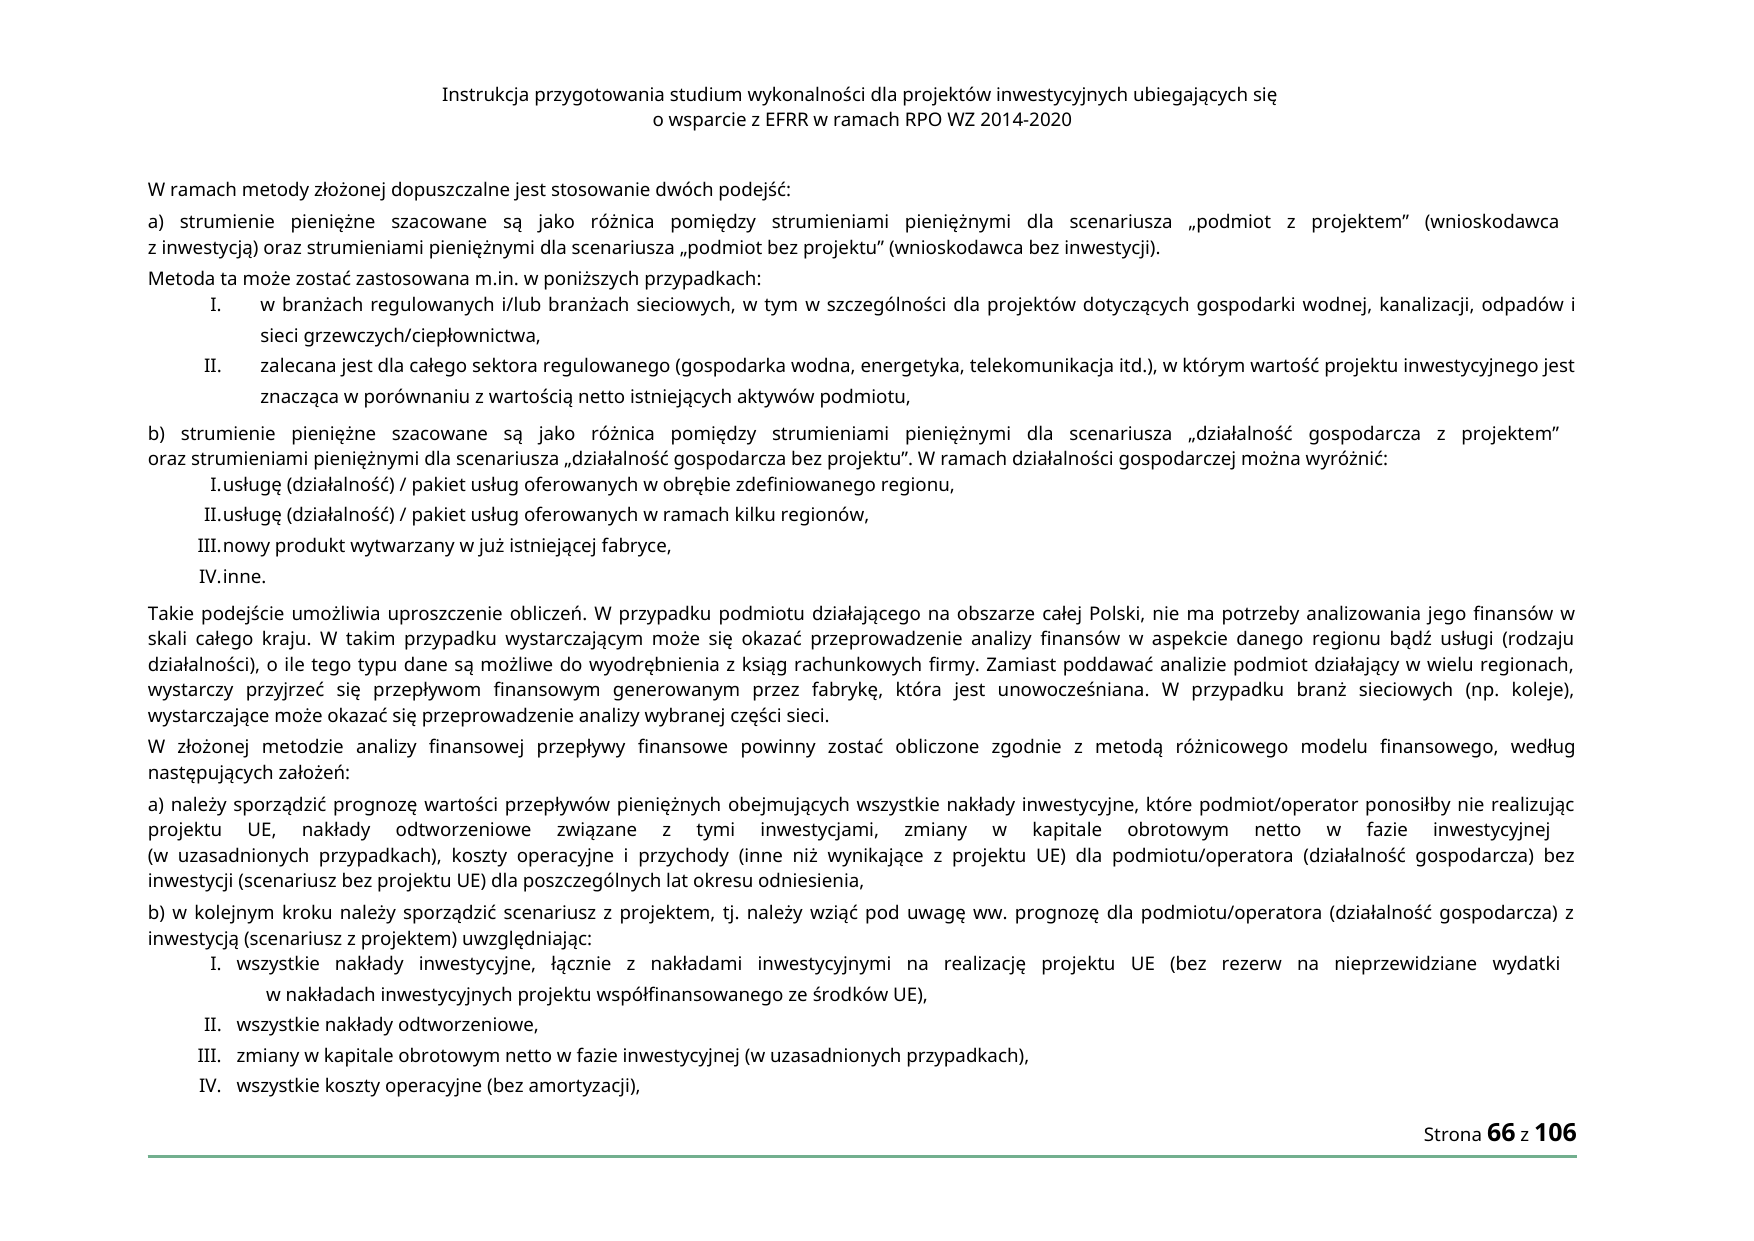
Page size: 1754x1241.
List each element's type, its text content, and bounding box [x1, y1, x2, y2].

text W złożonej metodzie analizy finansowej przepływy finansowe powinny zostać obliczone zgodnie z metodą różnicowego modelu finansowego, według następujących założeń: [148, 734, 1577, 785]
list wszystkie koszty operacyjne (bez amortyzacji), [222, 1073, 1577, 1098]
text W ramach metody złożonej dopuszczalne jest stosowanie dwóch podejść: [148, 177, 1577, 202]
text b) w kolejnym kroku należy sporządzić scenariusz z projektem, tj. należy wziąć pod uwagę ww. prognozę dla podmiotu/operatora (działalność gospodarcza) z inwestycją (scenariusz z projektem) uwzględniając: [148, 899, 1577, 950]
list wszystkie nakłady odtworzeniowe, [222, 1012, 1577, 1037]
text a) strumienie pieniężne szacowane są jako różnica pomiędzy strumieniami pieniężnymi dla scenariusza „podmiot z projektem” (wnioskodawca z inwestycją) oraz strumieniami pieniężnymi dla scenariusza „podmiot bez projektu” (wnioskodawca bez inwestycji). [148, 208, 1577, 259]
list w branżach regulowanych i/lub branżach sieciowych, w tym w szczególności dla projektów dotyczących gospodarki wodnej, kanalizacji, odpadów i sieci grzewczych/ciepłownictwa, [222, 291, 1577, 347]
list inne. [222, 563, 1577, 588]
list zmiany w kapitale obrotowym netto w fazie inwestycyjnej (w uzasadnionych przypadkach), [222, 1042, 1577, 1068]
list usługę (działalność) / pakiet usług oferowanych w obrębie zdefiniowanego regionu, [222, 471, 1577, 497]
text a) należy sporządzić prognozę wartości przepływów pieniężnych obejmujących wszystkie nakłady inwestycyjne, które podmiot/operator ponosiłby nie realizując projektu UE, nakłady odtworzeniowe związane z tymi inwestycjami, zmiany w kapitale obrotowym netto w fazie inwestycyjnej (w uzasadnionych przypadkach), koszty operacyjne i przychody (inne niż wynikające z projektu UE) dla podmiotu/operatora (działalność gospodarcza) bez inwestycji (scenariusz bez projektu UE) dla poszczególnych lat okresu odniesienia, [148, 791, 1577, 893]
list zalecana jest dla całego sektora regulowanego (gospodarka wodna, energetyka, telekomunikacja itd.), w którym wartość projektu inwestycyjnego jest znacząca w porównaniu z wartością netto istniejących aktywów podmiotu, [222, 352, 1577, 409]
list usługę (działalność) / pakiet usług oferowanych w ramach kilku regionów, [222, 502, 1577, 527]
text b) strumienie pieniężne szacowane są jako różnica pomiędzy strumieniami pieniężnymi dla scenariusza „działalność gospodarcza z projektem” oraz strumieniami pieniężnymi dla scenariusza „działalność gospodarcza bez projektu”. W ramach działalności gospodarczej można wyróżnić: [148, 420, 1577, 471]
text Metoda ta może zostać zastosowana m.in. w poniższych przypadkach: [148, 266, 1577, 291]
list wszystkie nakłady inwestycyjne, łącznie z nakładami inwestycyjnymi na realizację projektu UE (bez rezerw na nieprzewidziane wydatki w nakładach inwestycyjnych projektu współfinansowanego ze środków UE), [222, 950, 1577, 1006]
list nowy produkt wytwarzany w już istniejącej fabryce, [222, 532, 1577, 558]
text Takie podejście umożliwia uproszczenie obliczeń. W przypadku podmiotu działającego na obszarze całej Polski, nie ma potrzeby analizowania jego finansów w skali całego kraju. W takim przypadku wystarczającym może się okazać przeprowadzenie analizy finansów w aspekcie danego regionu bądź usługi (rodzaju działalności), o ile tego typu dane są możliwe do wyodrębnienia z ksiąg rachunkowych firmy. Zamiast poddawać analizie podmiot działający w wielu regionach, wystarczy przyjrzeć się przepływom finansowym generowanym przez fabrykę, która jest unowocześniana. W przypadku branż sieciowych (np. koleje), wystarczające może okazać się przeprowadzenie analizy wybranej części sieci. [148, 600, 1577, 727]
